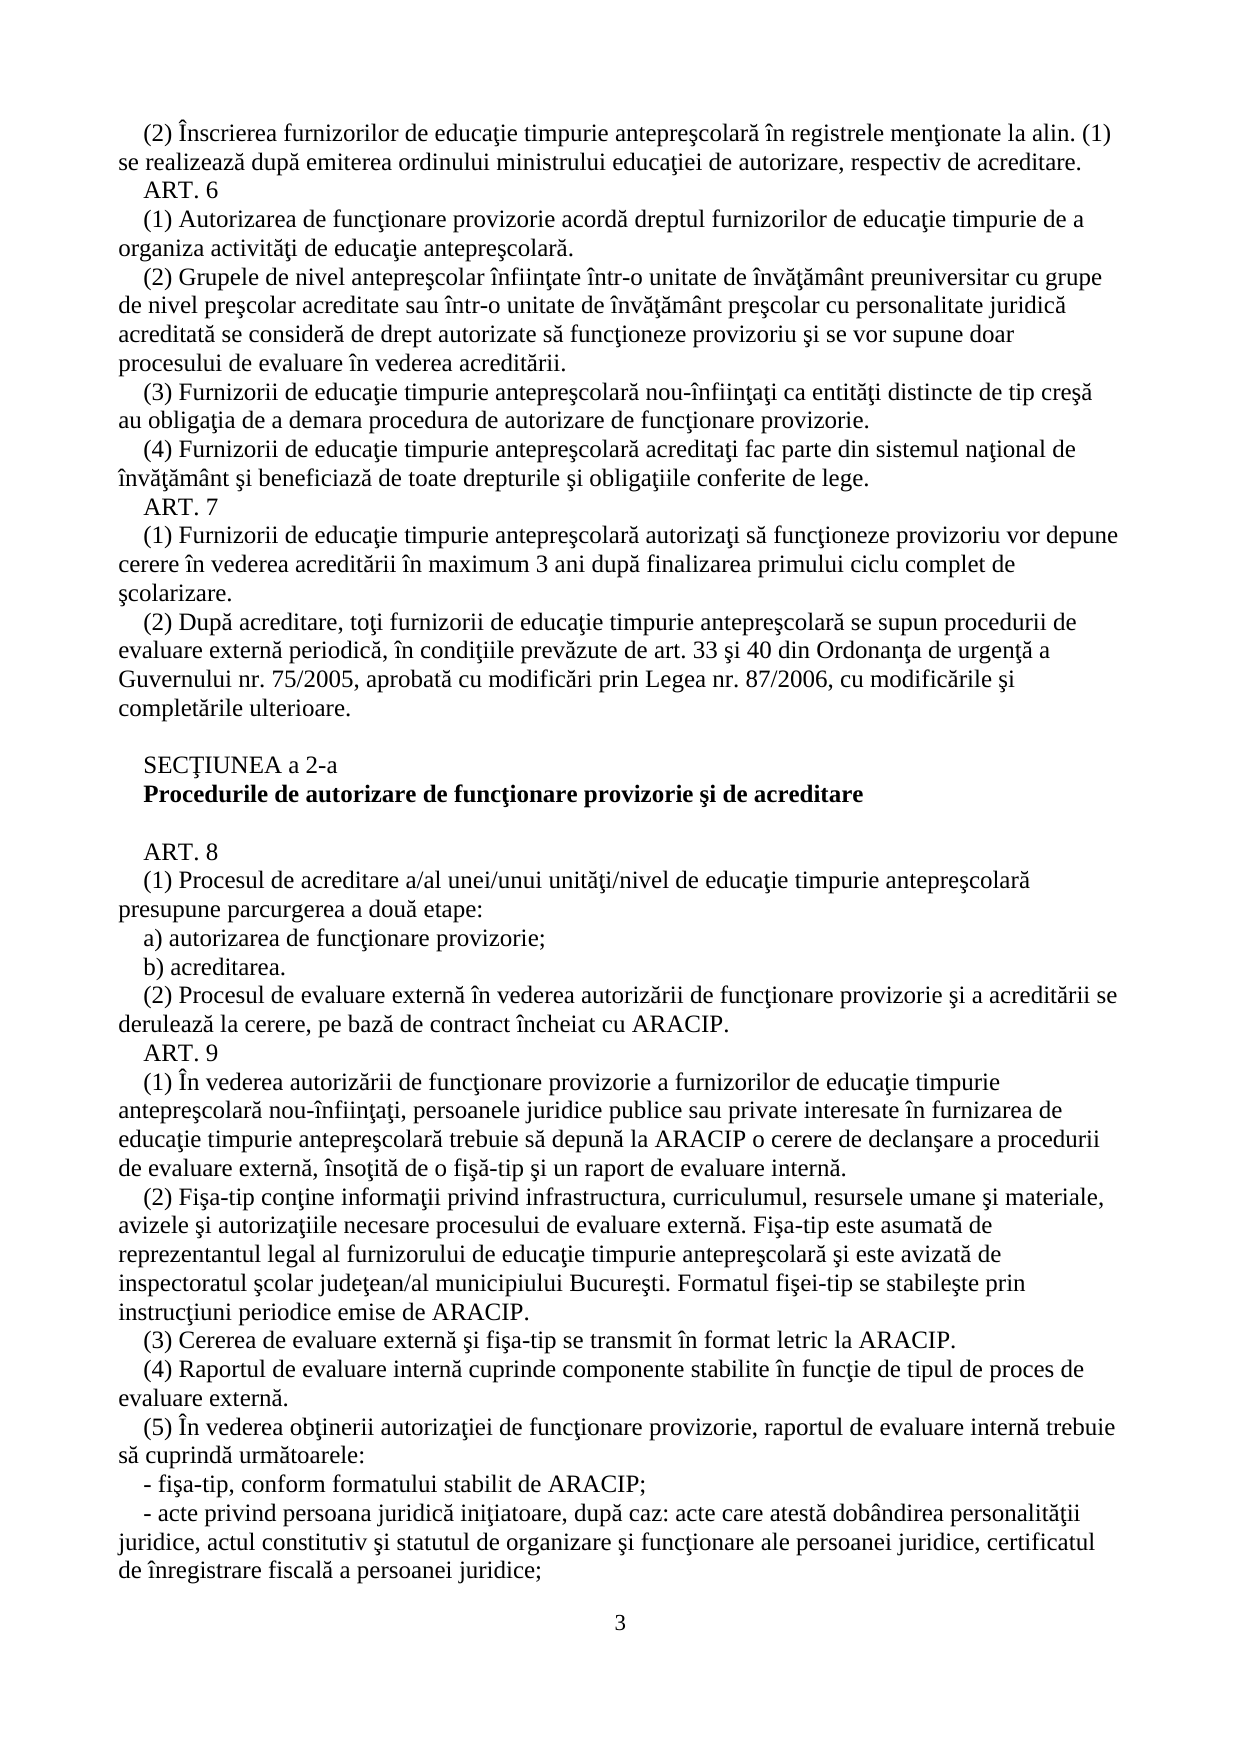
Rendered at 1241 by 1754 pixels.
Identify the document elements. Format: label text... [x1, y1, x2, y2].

text (2) Înscrierea furnizorilor de educaţie timpurie antepreşcolară în registrele menţionate la alin. (1) se realizează după emiterea ordinului ministrului educaţiei de autorizare, respectiv de acreditare. [118, 118, 1122, 176]
text (2) Procesul de evaluare externă în vederea autorizării de funcţionare provizorie şi a acreditării se derulează la cerere, pe bază de contract încheiat cu ARACIP. [118, 981, 1122, 1038]
text ART. 8 [118, 837, 1122, 866]
text Procedurile de autorizare de funcţionare provizorie şi de acreditare [118, 779, 1122, 808]
text (2) După acreditare, toţi furnizorii de educaţie timpurie antepreşcolară se supun procedurii de evaluare externă periodică, în condiţiile prevăzute de art. 33 şi 40 din Ordonanţa de urgenţă a Guvernului nr. 75/2005, aprobată cu modificări prin Legea nr. 87/2006, cu modificările şi completările ulterioare. [118, 607, 1122, 722]
text (4) Raportul de evaluare internă cuprinde componente stabilite în funcţie de tipul de proces de evaluare externă. [118, 1354, 1122, 1412]
text (3) Furnizorii de educaţie timpurie antepreşcolară nou-înfiinţaţi ca entităţi distincte de tip creşă au obligaţia de a demara procedura de autorizare de funcţionare provizorie. [118, 377, 1122, 434]
text (3) Cererea de evaluare externă şi fişa-tip se transmit în format letric la ARACIP. [118, 1326, 1122, 1354]
text (1) Procesul de acreditare a/al unei/unui unităţi/nivel de educaţie timpurie antepreşcolară presupune parcurgerea a două etape: [118, 866, 1122, 923]
text - fişa-tip, conform formatului stabilit de ARACIP; [118, 1469, 1122, 1498]
text ART. 9 [118, 1038, 1122, 1067]
text (2) Fişa-tip conţine informaţii privind infrastructura, curriculumul, resursele umane şi materiale, avizele şi autorizaţiile necesare procesului de evaluare externă. Fişa-tip este asumată de reprezentantul legal al furnizorului de educaţie timpurie antepreşcolară şi este avizată de inspectoratul şcolar judeţean/al municipiului Bucureşti. Formatul fişei-tip se stabileşte prin instrucţiuni periodice emise de ARACIP. [118, 1182, 1122, 1326]
text (1) Autorizarea de funcţionare provizorie acordă dreptul furnizorilor de educaţie timpurie de a organiza activităţi de educaţie antepreşcolară. [118, 204, 1122, 262]
text - acte privind persoana juridică iniţiatoare, după caz: acte care atestă dobândirea personalităţii juridice, actul constitutiv şi statutul de organizare şi funcţionare ale persoanei juridice, certificatul de înregistrare fiscală a persoanei juridice; [118, 1498, 1122, 1584]
text (2) Grupele de nivel antepreşcolar înfiinţate într-o unitate de învăţământ preuniversitar cu grupe de nivel preşcolar acreditate sau într-o unitate de învăţământ preşcolar cu personalitate juridică acreditată se consideră de drept autorizate să funcţioneze provizoriu şi se vor supune doar procesului de evaluare în vederea acreditării. [118, 262, 1122, 377]
text a) autorizarea de funcţionare provizorie; [118, 923, 1122, 952]
text (1) În vederea autorizării de funcţionare provizorie a furnizorilor de educaţie timpurie antepreşcolară nou-înfiinţaţi, persoanele juridice publice sau private interesate în furnizarea de educaţie timpurie antepreşcolară trebuie să depună la ARACIP o cerere de declanşare a procedurii de evaluare externă, însoţită de o fişă-tip şi un raport de evaluare internă. [118, 1067, 1122, 1182]
text SECŢIUNEA a 2-a [118, 751, 1122, 779]
text (1) Furnizorii de educaţie timpurie antepreşcolară autorizaţi să funcţioneze provizoriu vor depune cerere în vederea acreditării în maximum 3 ani după finalizarea primului ciclu complet de şcolarizare. [118, 521, 1122, 607]
text ART. 6 [118, 176, 1122, 204]
text b) acreditarea. [118, 952, 1122, 981]
text (4) Furnizorii de educaţie timpurie antepreşcolară acreditaţi fac parte din sistemul naţional de învăţământ şi beneficiază de toate drepturile şi obligaţiile conferite de lege. [118, 434, 1122, 492]
text (5) În vederea obţinerii autorizaţiei de funcţionare provizorie, raportul de evaluare internă trebuie să cuprindă următoarele: [118, 1412, 1122, 1469]
text ART. 7 [118, 492, 1122, 521]
